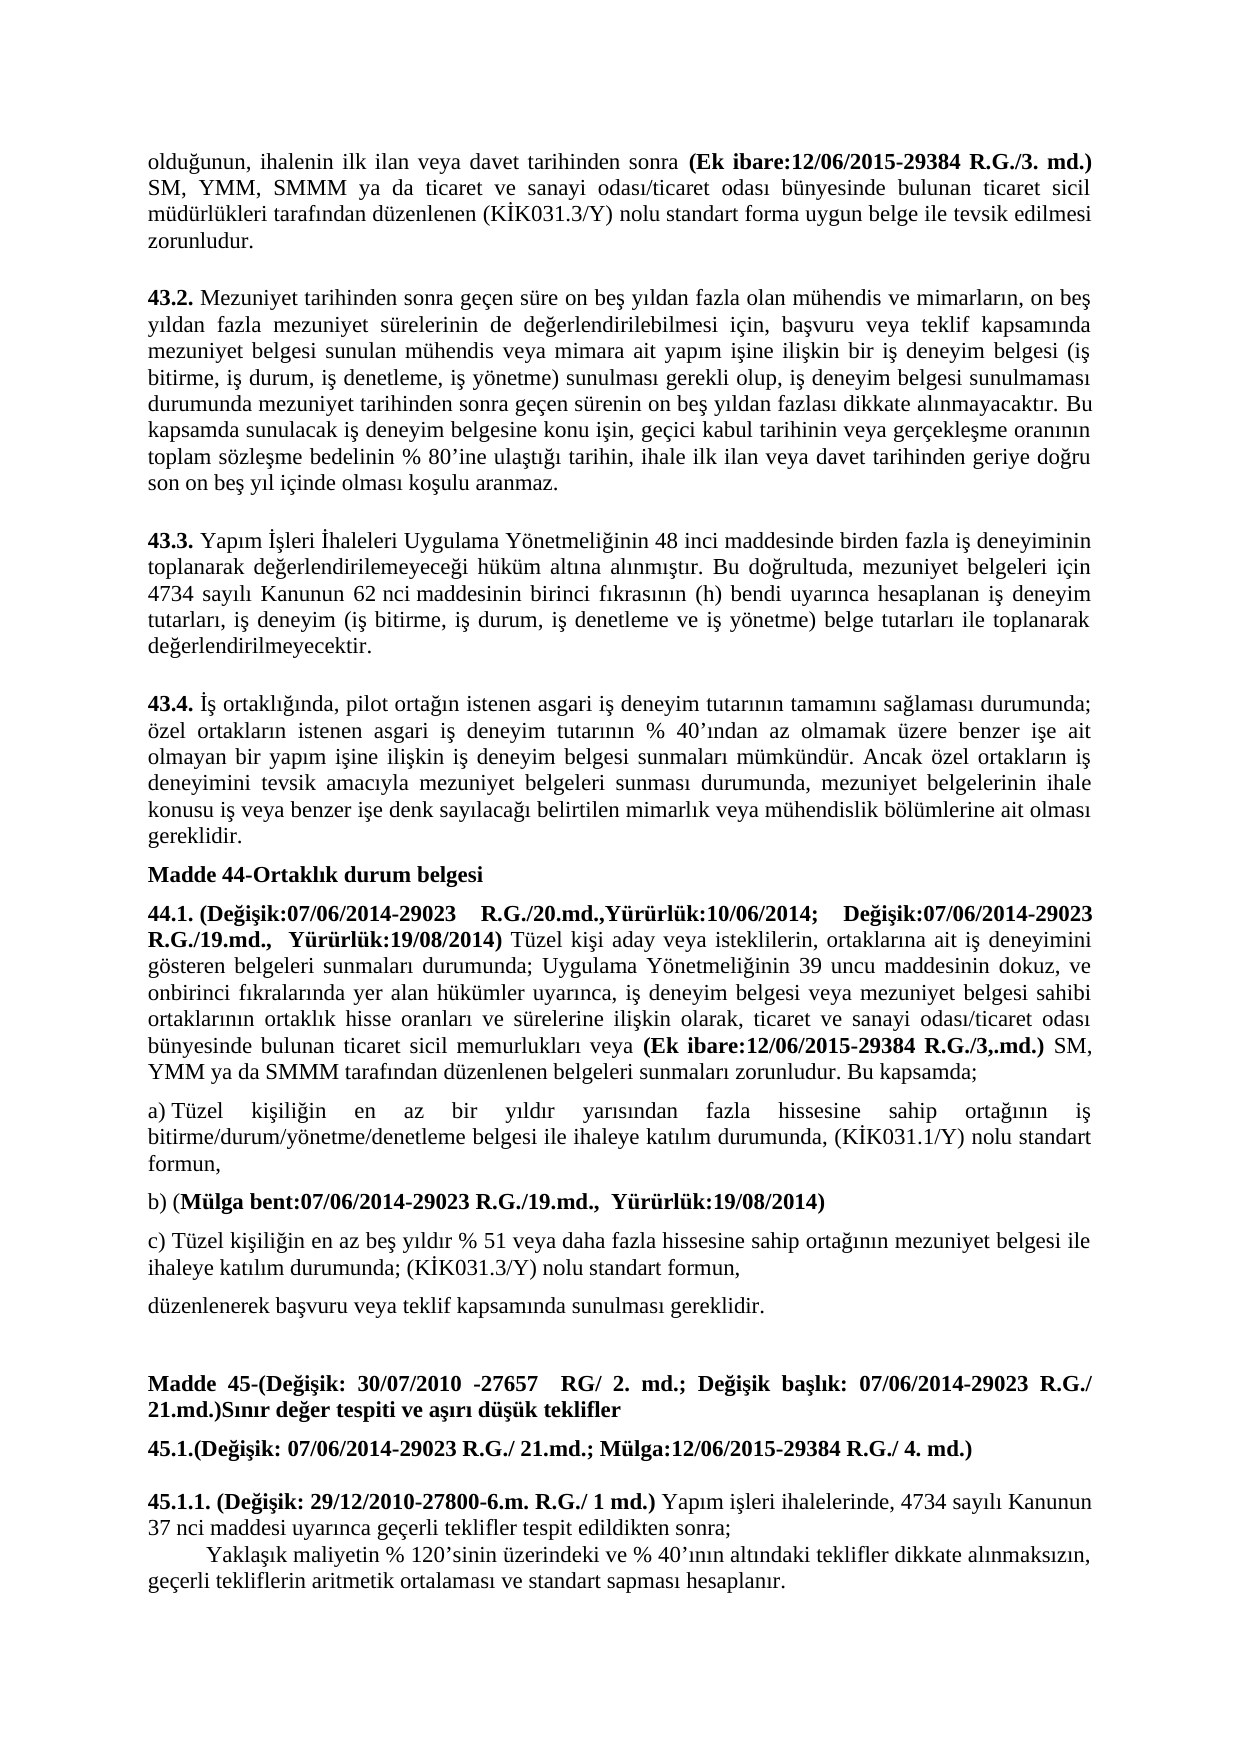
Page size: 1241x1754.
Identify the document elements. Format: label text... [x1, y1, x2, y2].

text 43.4. İş ortaklığında, pilot ortağın istenen asgari iş deneyim tutarının tamamını sağlaması durumunda; özel ortakların istenen asgari iş deneyim tutarının % 40’ından az olmamak üzere benzer işe ait olmayan bir yapım işine ilişkin iş deneyim belgesi sunmaları mümkündür. Ancak özel ortakların iş deneyimini tevsik amacıyla mezuniyet belgeleri sunması durumunda, mezuniyet belgelerinin ihale konusu iş veya benzer işe denk sayılacağı belirtilen mimarlık veya mühendislik bölümlerine ait olması gereklidir. [148, 688, 1092, 848]
text 44.1. (Değişik:07/06/2014-29023 R.G./20.md.,Yürürlük:10/06/2014; Değişik:07/06/2014-29023 R.G./19.md., Yürürlük:19/08/2014) Tüzel kişi aday veya isteklilerin, ortaklarına ait iş deneyimini gösteren belgeleri sunmaları durumunda; Uygulama Yönetmeliğinin 39 uncu maddesinin dokuz, ve onbirinci fıkralarında yer alan hükümler uyarınca, iş deneyim belgesi veya mezuniyet belgesi sahibi ortaklarının ortaklık hisse oranları ve sürelerine ilişkin olarak, ticaret ve sanayi odası/ticaret odası bünyesinde bulunan ticaret sicil memurlukları veya (Ek ibare:12/06/2015-29384 R.G./3,.md.) SM, YMM ya da SMMM tarafından düzenlenen belgeleri sunmaları zorunludur. Bu kapsamda; [148, 900, 1092, 1084]
text 43.2. Mezuniyet tarihinden sonra geçen süre on beş yıldan fazla olan mühendis ve mimarların, on beş yıldan fazla mezuniyet sürelerinin de değerlendirilebilmesi için, başvuru veya teklif kapsamında mezuniyet belgesi sunulan mühendis veya mimara ait yapım işine ilişkin bir iş deneyim belgesi (iş bitirme, iş durum, iş denetleme, iş yönetme) sunulması gerekli olup, iş deneyim belgesi sunulmaması durumunda mezuniyet tarihinden sonra geçen sürenin on beş yıldan fazlası dikkate alınmayacaktır. Bu kapsamda sunulacak iş deneyim belgesine konu işin, geçici kabul tarihinin veya gerçekleşme oranının toplam sözleşme bedelinin % 80’ine ulaştığı tarihin, ihale ilk ilan veya davet tarihinden geriye doğru son on beş yıl içinde olması koşulu aranmaz. [148, 282, 1092, 496]
text a) Tüzel kişiliğin en az bir yıldır yarısından fazla hissesine sahip ortağının iş bitirme/durum/yönetme/denetleme belgesi ile ihaleye katılım durumunda, (KİK031.1/Y) nolu standart formun, [148, 1097, 1092, 1176]
text Madde 44-Ortaklık durum belgesi [148, 861, 1092, 887]
text Yaklaşık maliyetin % 120’sinin üzerindeki ve % 40’ının altındaki teklifler dikkate alınmaksızın, geçerli tekliflerin aritmetik ortalaması ve standart sapması hesaplanır. [148, 1541, 1092, 1593]
text b) (Mülga bent:07/06/2014-29023 R.G./19.md., Yürürlük:19/08/2014) [148, 1188, 1092, 1215]
text c) Tüzel kişiliğin en az beş yıldır % 51 veya daha fazla hissesine sahip ortağının mezuniyet belgesi ile ihaleye katılım durumunda; (KİK031.3/Y) nolu standart formun, [148, 1227, 1092, 1280]
text Madde 45-(Değişik: 30/07/2010 -27657 RG/ 2. md.; Değişik başlık: 07/06/2014-29023 R.G./ 21.md.)Sınır değer tespiti ve aşırı düşük teklifler [148, 1370, 1092, 1423]
text 43.3. Yapım İşleri İhaleleri Uygulama Yönetmeliğinin 48 inci maddesinde birden fazla iş deneyiminin toplanarak değerlendirilemeyeceği hüküm altına alınmıştır. Bu doğrultuda, mezuniyet belgeleri için 4734 sayılı Kanunun 62 nci maddesinin birinci fıkrasının (h) bendi uyarınca hesaplanan iş deneyim tutarları, iş deneyim (iş bitirme, iş durum, iş denetleme ve iş yönetme) belge tutarları ile toplanarak değerlendirilmeyecektir. [148, 525, 1092, 659]
text 45.1.1. (Değişik: 29/12/2010-27800-6.m. R.G./ 1 md.) Yapım işleri ihalelerinde, 4734 sayılı Kanunun 37 nci maddesi uyarınca geçerli teklifler tespit edildikten sonra; [148, 1488, 1092, 1541]
text düzenlenerek başvuru veya teklif kapsamında sunulması gereklidir. [148, 1292, 1092, 1319]
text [148, 148, 1092, 253]
text 45.1.(Değişik: 07/06/2014-29023 R.G./ 21.md.; Mülga:12/06/2015-29384 R.G./ 4. md.) [148, 1435, 1092, 1462]
